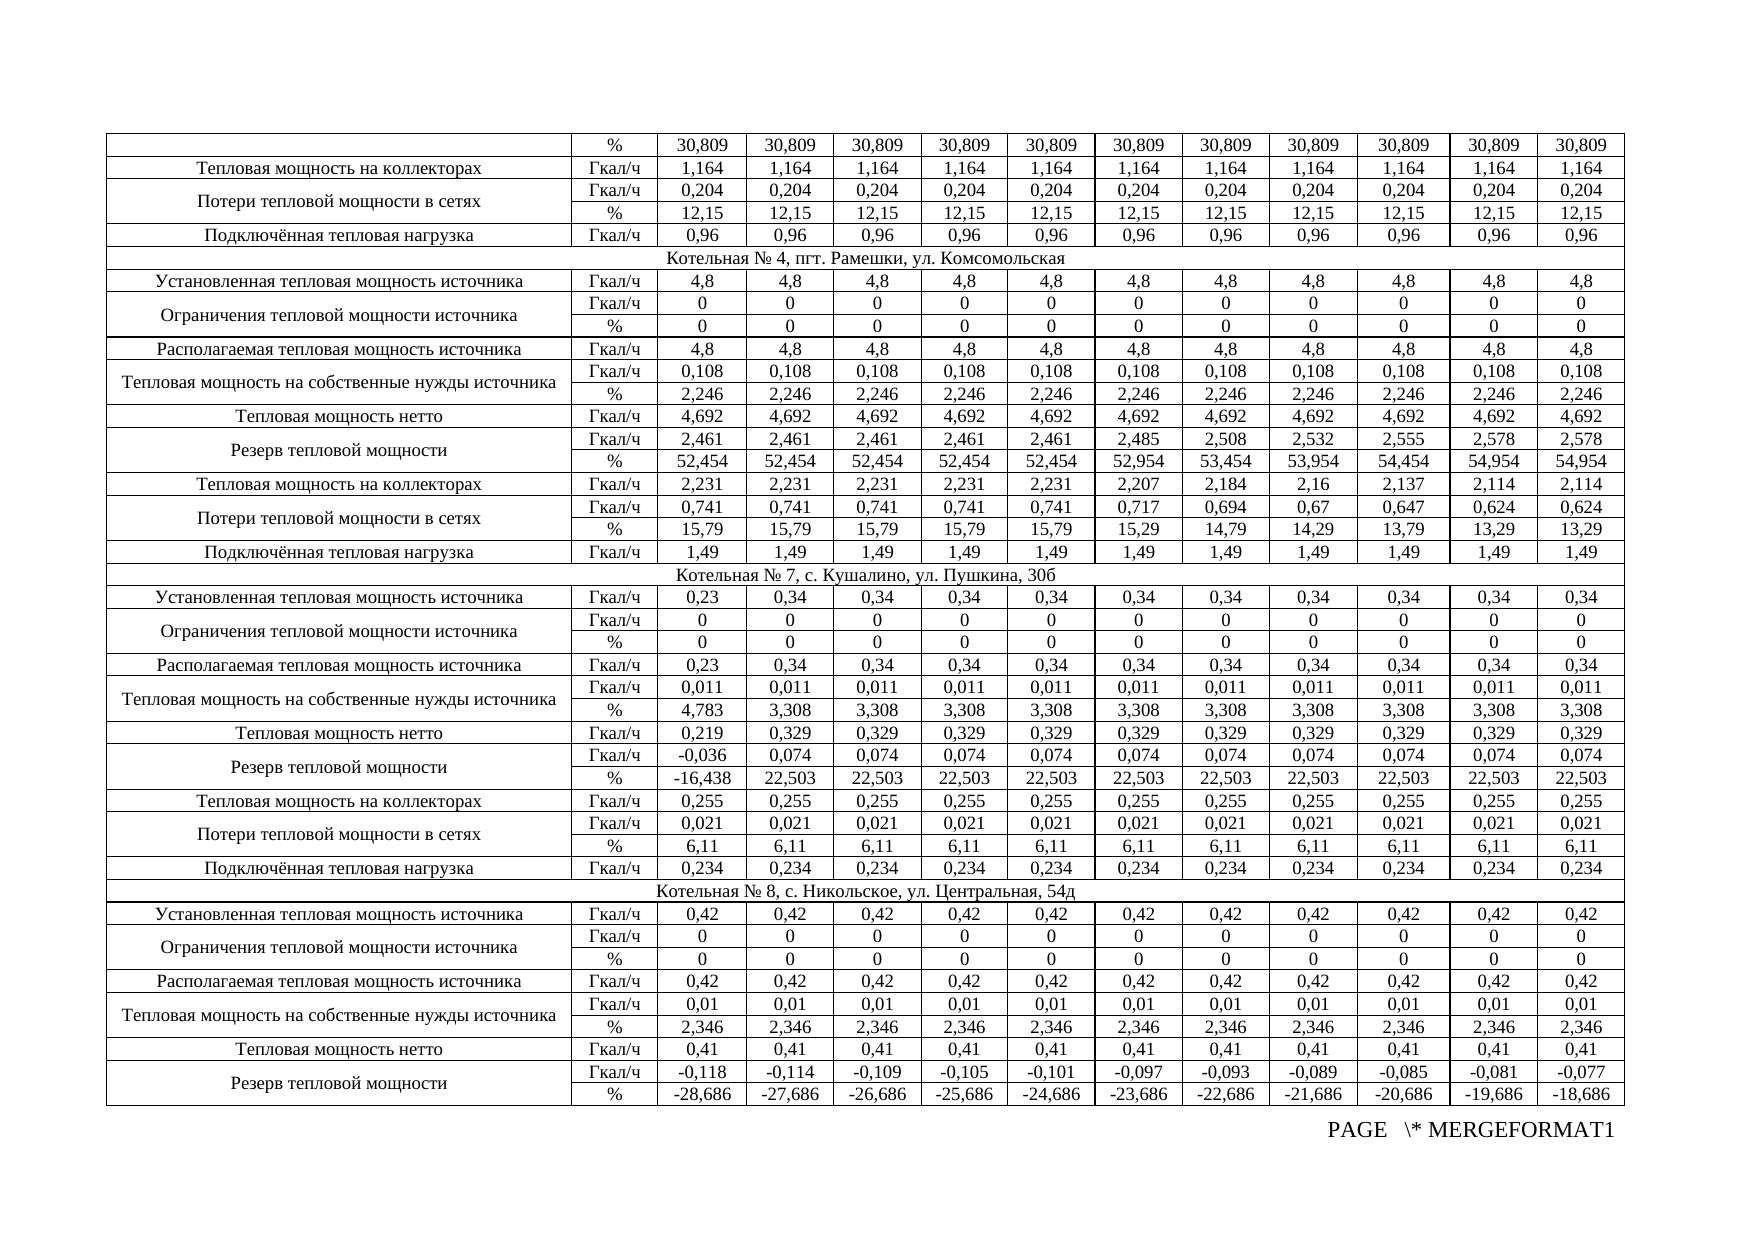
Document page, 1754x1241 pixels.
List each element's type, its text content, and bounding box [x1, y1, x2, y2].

table_cell 6,11 [1538, 835, 1624, 856]
table_cell -24,686 [1008, 1083, 1094, 1105]
table_cell 0 [1008, 925, 1094, 947]
table_cell 0 [658, 315, 746, 336]
table_cell 1,164 [658, 157, 746, 178]
table_cell 0 [747, 631, 833, 653]
table_cell 0,234 [1270, 857, 1357, 879]
table_cell 0,108 [1008, 360, 1094, 382]
table_cell 3,308 [1358, 699, 1449, 721]
table_cell 0,34 [1538, 586, 1624, 608]
table_cell 0,42 [1096, 903, 1182, 924]
table_cell 0,021 [1183, 812, 1269, 834]
table_cell -0,081 [1451, 1061, 1537, 1082]
table_cell 0,255 [1451, 790, 1537, 811]
table_cell % [572, 202, 657, 223]
table_cell 0,741 [922, 496, 1007, 517]
table_cell 2,508 [1183, 428, 1269, 449]
table_cell 6,11 [1008, 835, 1094, 856]
table_cell Ограничения тепловой мощности источника [107, 609, 571, 653]
table_cell 0 [1008, 631, 1094, 653]
table_cell 52,454 [1008, 450, 1094, 472]
table_cell 0 [834, 948, 921, 969]
table_cell 0,647 [1358, 496, 1449, 517]
table_cell 4,8 [747, 270, 833, 291]
table_cell 12,15 [1096, 202, 1182, 223]
table_cell 22,503 [1538, 767, 1624, 788]
table_cell 0 [1183, 315, 1269, 336]
table_cell 0 [1358, 292, 1449, 314]
table_cell 0,234 [658, 857, 746, 879]
table_cell Располагаемая тепловая мощность источника [107, 654, 571, 675]
table_cell 0,42 [1358, 903, 1449, 924]
table_cell 0,219 [658, 722, 746, 743]
table_cell 0,204 [1358, 179, 1449, 201]
table_cell 0,234 [1358, 857, 1449, 879]
table_cell 2,555 [1358, 428, 1449, 449]
table_cell 0,108 [658, 360, 746, 382]
table_cell 0,021 [1270, 812, 1357, 834]
table_cell 12,15 [1538, 202, 1624, 223]
table_cell Установленная тепловая мощность источника [107, 270, 571, 291]
table_cell 1,49 [1183, 541, 1269, 562]
table_cell 0 [658, 631, 746, 653]
table_cell 6,11 [1270, 835, 1357, 856]
table_cell Тепловая мощность на коллекторах [107, 790, 571, 811]
table_cell 0 [658, 609, 746, 630]
table_cell 0,204 [747, 179, 833, 201]
table_cell 30,809 [1358, 134, 1449, 156]
table_cell Гкал/ч [572, 993, 657, 1014]
table_cell 0 [747, 315, 833, 336]
table_cell Тепловая мощность на собственные нужды источника [107, 993, 571, 1037]
table_cell 12,15 [1183, 202, 1269, 223]
table_cell 4,692 [1358, 405, 1449, 427]
table_cell % [572, 835, 657, 856]
table_cell 0 [922, 292, 1007, 314]
table_cell 0,42 [834, 970, 921, 992]
table_cell 0,96 [834, 224, 921, 246]
table_cell 0,108 [1096, 360, 1182, 382]
table_cell 6,11 [1358, 835, 1449, 856]
table_cell 0,204 [1096, 179, 1182, 201]
table_cell 2,346 [658, 1016, 746, 1037]
table_cell 2,461 [658, 428, 746, 449]
table_cell 0 [1183, 925, 1269, 947]
table_cell Гкал/ч [572, 654, 657, 675]
table_cell 4,692 [834, 405, 921, 427]
table_cell 0,741 [834, 496, 921, 517]
table_cell 2,346 [1096, 1016, 1182, 1037]
table_cell 2,346 [1183, 1016, 1269, 1037]
table_cell 4,692 [1451, 405, 1537, 427]
table_cell 1,164 [1451, 157, 1537, 178]
table_cell 2,231 [658, 473, 746, 494]
table_cell % [572, 948, 657, 969]
table_cell 0,42 [1008, 970, 1094, 992]
table_cell -0,077 [1538, 1061, 1624, 1082]
table_cell Гкал/ч [572, 925, 657, 947]
table_cell 0,01 [922, 993, 1007, 1014]
table_cell 0,074 [1538, 744, 1624, 766]
table_cell 0 [1270, 292, 1357, 314]
table_cell 0,021 [1451, 812, 1537, 834]
table_cell 22,503 [834, 767, 921, 788]
table_cell Подключённая тепловая нагрузка [107, 541, 571, 562]
table_cell 0,34 [834, 654, 921, 675]
table_cell -22,686 [1183, 1083, 1269, 1105]
table_cell 0,01 [1538, 993, 1624, 1014]
table_cell 0,329 [1451, 722, 1537, 743]
table_cell 0,329 [834, 722, 921, 743]
table_cell 4,8 [1358, 270, 1449, 291]
table_cell 0,255 [1358, 790, 1449, 811]
table_cell 2,246 [834, 383, 921, 404]
table_cell 1,49 [658, 541, 746, 562]
table_cell 30,809 [1008, 134, 1094, 156]
table_cell Гкал/ч [572, 1061, 657, 1082]
table_cell 2,231 [922, 473, 1007, 494]
table_cell 0,074 [1008, 744, 1094, 766]
table_cell 52,454 [658, 450, 746, 472]
table_cell 0 [1538, 292, 1624, 314]
table_cell Гкал/ч [572, 157, 657, 178]
table_cell 2,246 [1538, 383, 1624, 404]
table_cell Гкал/ч [572, 586, 657, 608]
table_cell 2,461 [834, 428, 921, 449]
table_cell 0,255 [1538, 790, 1624, 811]
table_cell 0,329 [1008, 722, 1094, 743]
table_cell 0,021 [658, 812, 746, 834]
table_cell 1,164 [1538, 157, 1624, 178]
table_cell 3,308 [834, 699, 921, 721]
table_cell 0,96 [1008, 224, 1094, 246]
table_cell 0,074 [747, 744, 833, 766]
table_cell 0 [1183, 631, 1269, 653]
table_cell 0,41 [1096, 1038, 1182, 1060]
table_cell 0 [1096, 315, 1182, 336]
table_cell -0,036 [658, 744, 746, 766]
table_cell 4,692 [1270, 405, 1357, 427]
table_cell 0,34 [1008, 654, 1094, 675]
table_cell 0,42 [747, 970, 833, 992]
table_cell 13,79 [1358, 518, 1449, 540]
table_cell 4,8 [1096, 338, 1182, 359]
table_cell 4,692 [658, 405, 746, 427]
table_cell 4,8 [1538, 270, 1624, 291]
table_cell % [572, 767, 657, 788]
table_cell 0,074 [1358, 744, 1449, 766]
table_cell 0,96 [922, 224, 1007, 246]
table_cell 0,255 [1183, 790, 1269, 811]
table_cell Гкал/ч [572, 903, 657, 924]
table_cell 1,49 [1008, 541, 1094, 562]
table_cell 1,49 [1096, 541, 1182, 562]
table_cell 0 [834, 292, 921, 314]
table_cell Гкал/ч [572, 676, 657, 698]
table_cell 0,011 [658, 676, 746, 698]
table_cell Гкал/ч [572, 496, 657, 517]
table_cell -19,686 [1451, 1083, 1537, 1105]
table_cell 2,578 [1451, 428, 1537, 449]
table_cell 0,255 [922, 790, 1007, 811]
table_cell 4,8 [834, 270, 921, 291]
table_cell 0,329 [1096, 722, 1182, 743]
table_cell 0,01 [1008, 993, 1094, 1014]
table_cell 22,503 [1358, 767, 1449, 788]
table_cell 2,137 [1358, 473, 1449, 494]
table_cell 0,42 [1538, 903, 1624, 924]
table_cell -18,686 [1538, 1083, 1624, 1105]
table_cell 0 [1538, 948, 1624, 969]
table_cell -0,101 [1008, 1061, 1094, 1082]
table_cell 0,42 [1008, 903, 1094, 924]
table_cell -0,097 [1096, 1061, 1182, 1082]
table_cell 0 [1451, 925, 1537, 947]
table_cell 0,741 [1008, 496, 1094, 517]
table_cell Тепловая мощность на собственные нужды источника [107, 360, 571, 404]
table_cell -0,089 [1270, 1061, 1357, 1082]
table_cell 0,01 [1358, 993, 1449, 1014]
table_cell Тепловая мощность нетто [107, 722, 571, 743]
table_cell 0,011 [747, 676, 833, 698]
table_cell 0 [747, 609, 833, 630]
table_cell 4,8 [1183, 338, 1269, 359]
table_cell 0,108 [1183, 360, 1269, 382]
table_cell 22,503 [747, 767, 833, 788]
table_cell 2,246 [922, 383, 1007, 404]
table_cell 0 [1538, 315, 1624, 336]
table_cell 0,011 [1358, 676, 1449, 698]
table_cell 2,231 [834, 473, 921, 494]
table_cell 1,164 [747, 157, 833, 178]
table_cell 0,34 [747, 586, 833, 608]
table_cell 0,41 [1270, 1038, 1357, 1060]
table_cell 2,231 [747, 473, 833, 494]
table_cell % [572, 1016, 657, 1037]
table_cell 0,011 [1270, 676, 1357, 698]
table_cell 0,34 [922, 586, 1007, 608]
table_cell 2,461 [1008, 428, 1094, 449]
table_cell 0,34 [1270, 586, 1357, 608]
table_cell 0 [1096, 631, 1182, 653]
table_cell 0,34 [922, 654, 1007, 675]
table_cell Тепловая мощность нетто [107, 1038, 571, 1060]
table_cell 2,532 [1270, 428, 1357, 449]
table_cell 6,11 [747, 835, 833, 856]
table_cell 0,204 [1451, 179, 1537, 201]
table_cell 0,204 [1538, 179, 1624, 201]
table_cell 0 [834, 631, 921, 653]
table_cell 4,8 [1096, 270, 1182, 291]
table_cell 0 [1358, 948, 1449, 969]
table_cell Гкал/ч [572, 541, 657, 562]
table_cell 1,164 [1358, 157, 1449, 178]
table_cell 0,23 [658, 586, 746, 608]
table_cell 1,164 [1096, 157, 1182, 178]
table_cell 0,234 [834, 857, 921, 879]
table_cell 0 [1008, 292, 1094, 314]
table_cell 0,34 [1008, 586, 1094, 608]
table_cell Установленная тепловая мощность источника [107, 586, 571, 608]
table_cell 2,461 [747, 428, 833, 449]
table_cell 0 [747, 948, 833, 969]
table_cell 54,454 [1358, 450, 1449, 472]
table_cell -0,093 [1183, 1061, 1269, 1082]
table_cell -20,686 [1358, 1083, 1449, 1105]
table_cell 15,79 [658, 518, 746, 540]
table_cell 0,42 [1358, 970, 1449, 992]
table_cell 0,01 [834, 993, 921, 1014]
table_cell 2,207 [1096, 473, 1182, 494]
table_cell 4,8 [658, 270, 746, 291]
table_cell Котельная № 8, с. Никольское, ул. Центральная, 54д [107, 880, 1624, 901]
table_cell 4,8 [658, 338, 746, 359]
table_cell Гкал/ч [572, 790, 657, 811]
table_cell 0,204 [1183, 179, 1269, 201]
table_cell % [572, 450, 657, 472]
table_cell -25,686 [922, 1083, 1007, 1105]
table_cell 0 [1451, 631, 1537, 653]
table_cell 15,29 [1096, 518, 1182, 540]
table_cell 0,96 [1358, 224, 1449, 246]
table_cell 4,8 [1358, 338, 1449, 359]
table_cell 3,308 [1096, 699, 1182, 721]
table_cell 4,8 [1451, 338, 1537, 359]
table_cell 0,108 [834, 360, 921, 382]
table_cell 0,34 [1358, 586, 1449, 608]
table_cell 4,692 [922, 405, 1007, 427]
table_cell 0,021 [1096, 812, 1182, 834]
table_cell 0,42 [1451, 903, 1537, 924]
table_cell 0 [1451, 315, 1537, 336]
table_cell 4,8 [747, 338, 833, 359]
table_cell 0,42 [834, 903, 921, 924]
table_cell Гкал/ч [572, 338, 657, 359]
table_cell 0,42 [1270, 903, 1357, 924]
table_cell Гкал/ч [572, 857, 657, 879]
table_cell 15,79 [834, 518, 921, 540]
table_cell 0,41 [1538, 1038, 1624, 1060]
table_cell 0,41 [1358, 1038, 1449, 1060]
table_cell 22,503 [922, 767, 1007, 788]
table_cell -23,686 [1096, 1083, 1182, 1105]
table_cell 0,021 [922, 812, 1007, 834]
table_cell 0,34 [1451, 654, 1537, 675]
table_cell 0 [1096, 948, 1182, 969]
table_cell 0,34 [1096, 654, 1182, 675]
table_cell 52,454 [922, 450, 1007, 472]
table_cell 1,49 [1270, 541, 1357, 562]
table_cell 0,021 [834, 812, 921, 834]
table_cell 0,108 [1451, 360, 1537, 382]
table_cell 0,96 [1451, 224, 1537, 246]
table_cell 0 [1358, 609, 1449, 630]
table_cell Потери тепловой мощности в сетях [107, 179, 571, 223]
table_cell 0 [1538, 925, 1624, 947]
table_cell 2,346 [1451, 1016, 1537, 1037]
table_cell 22,503 [1451, 767, 1537, 788]
table_cell Ограничения тепловой мощности источника [107, 925, 571, 969]
table_cell 0,011 [1008, 676, 1094, 698]
table_cell 0,717 [1096, 496, 1182, 517]
table_cell -27,686 [747, 1083, 833, 1105]
table_cell % [572, 315, 657, 336]
table_cell 0,96 [658, 224, 746, 246]
table_cell 0,011 [922, 676, 1007, 698]
table_cell 0,42 [1183, 903, 1269, 924]
table_cell 2,246 [1183, 383, 1269, 404]
table_cell 0,011 [1538, 676, 1624, 698]
table_cell 14,79 [1183, 518, 1269, 540]
table_cell 12,15 [1358, 202, 1449, 223]
table_cell 0,329 [1270, 722, 1357, 743]
table_cell 30,809 [922, 134, 1007, 156]
table_cell 0,234 [1096, 857, 1182, 879]
table_cell 1,49 [747, 541, 833, 562]
table_cell Установленная тепловая мощность источника [107, 903, 571, 924]
table_cell 0,329 [1183, 722, 1269, 743]
table_cell 0,34 [1538, 654, 1624, 675]
table_cell 30,809 [1183, 134, 1269, 156]
table_cell 6,11 [1183, 835, 1269, 856]
table_cell 0,204 [1008, 179, 1094, 201]
table_cell 0,41 [1451, 1038, 1537, 1060]
table_cell 0,34 [1451, 586, 1537, 608]
table_cell % [572, 134, 657, 156]
table_cell 3,308 [1538, 699, 1624, 721]
table_cell 2,184 [1183, 473, 1269, 494]
table_cell 0 [922, 631, 1007, 653]
table_cell 15,79 [922, 518, 1007, 540]
table_cell 0,255 [658, 790, 746, 811]
table_cell 0,42 [922, 903, 1007, 924]
table_cell Гкал/ч [572, 360, 657, 382]
table_cell 0,234 [1008, 857, 1094, 879]
table_cell 1,49 [1358, 541, 1449, 562]
table_cell 12,15 [1270, 202, 1357, 223]
table_cell 0 [1358, 925, 1449, 947]
table_cell -0,114 [747, 1061, 833, 1082]
table_cell 0 [922, 948, 1007, 969]
table_cell 0 [747, 925, 833, 947]
table_cell Гкал/ч [572, 970, 657, 992]
table_cell 0,01 [1183, 993, 1269, 1014]
table_cell Подключённая тепловая нагрузка [107, 224, 571, 246]
table_cell 0 [658, 948, 746, 969]
table_cell 1,49 [922, 541, 1007, 562]
table_cell 0 [1538, 631, 1624, 653]
table_cell 0,329 [747, 722, 833, 743]
table_cell 0 [1451, 609, 1537, 630]
table_cell 0 [922, 925, 1007, 947]
table_cell 4,8 [1008, 270, 1094, 291]
table_cell Гкал/ч [572, 224, 657, 246]
table_cell 0,329 [922, 722, 1007, 743]
table_cell 0 [1008, 948, 1094, 969]
table_cell 22,503 [1270, 767, 1357, 788]
table_cell 52,454 [834, 450, 921, 472]
table_cell % [572, 631, 657, 653]
table_cell 0,42 [1270, 970, 1357, 992]
table_cell 0,108 [1270, 360, 1357, 382]
table_cell Резерв тепловой мощности [107, 744, 571, 788]
table_cell 0,011 [1183, 676, 1269, 698]
table_cell 0,96 [747, 224, 833, 246]
table_cell 0,329 [1358, 722, 1449, 743]
table_cell 12,15 [834, 202, 921, 223]
table_cell 4,8 [922, 338, 1007, 359]
table_cell Гкал/ч [572, 428, 657, 449]
table_cell 3,308 [1270, 699, 1357, 721]
table_cell 0,01 [658, 993, 746, 1014]
table_cell 0,42 [747, 903, 833, 924]
table_cell 2,346 [1538, 1016, 1624, 1037]
table_cell 0,23 [658, 654, 746, 675]
table_cell Гкал/ч [572, 744, 657, 766]
table_cell 4,692 [1538, 405, 1624, 427]
table_cell 2,485 [1096, 428, 1182, 449]
table_cell Располагаемая тепловая мощность источника [107, 970, 571, 992]
table_cell 0,234 [747, 857, 833, 879]
table_cell Котельная № 4, пгт. Рамешки, ул. Комсомольская [107, 247, 1624, 268]
table_cell 0,741 [658, 496, 746, 517]
table_cell 12,15 [658, 202, 746, 223]
table_cell Гкал/ч [572, 1038, 657, 1060]
table_cell 0 [1451, 948, 1537, 969]
table_cell 0,67 [1270, 496, 1357, 517]
table_cell % [572, 518, 657, 540]
table_cell 1,49 [834, 541, 921, 562]
table_cell 22,503 [1008, 767, 1094, 788]
table_cell 0,255 [1270, 790, 1357, 811]
table_cell 0,41 [658, 1038, 746, 1060]
table_cell 52,954 [1096, 450, 1182, 472]
table_cell 0,074 [834, 744, 921, 766]
table_cell 0,01 [1270, 993, 1357, 1014]
table_cell 12,15 [922, 202, 1007, 223]
table_cell 2,346 [1358, 1016, 1449, 1037]
table_cell 2,16 [1270, 473, 1357, 494]
table_cell 0,108 [747, 360, 833, 382]
table_cell Гкал/ч [572, 405, 657, 427]
table_cell 0,108 [1538, 360, 1624, 382]
table_cell 53,454 [1183, 450, 1269, 472]
table_cell Тепловая мощность на собственные нужды источника [107, 676, 571, 721]
table_cell 0 [1270, 925, 1357, 947]
table_cell Ограничения тепловой мощности источника [107, 292, 571, 336]
table_cell 2,246 [1008, 383, 1094, 404]
table_cell 3,308 [1183, 699, 1269, 721]
table_cell 0,234 [922, 857, 1007, 879]
table_cell 6,11 [1451, 835, 1537, 856]
table_cell 0 [834, 609, 921, 630]
table_cell 12,15 [1451, 202, 1537, 223]
table_cell 54,954 [1451, 450, 1537, 472]
table_cell 1,164 [1183, 157, 1269, 178]
table_cell 0 [658, 292, 746, 314]
table_cell 0,255 [834, 790, 921, 811]
table_cell 0,074 [922, 744, 1007, 766]
table_cell 4,692 [1183, 405, 1269, 427]
table_cell 0,42 [658, 970, 746, 992]
table_cell 3,308 [747, 699, 833, 721]
table_cell 0,234 [1183, 857, 1269, 879]
table_cell 0,96 [1183, 224, 1269, 246]
table_cell 3,308 [922, 699, 1007, 721]
table_cell 0,34 [747, 654, 833, 675]
table_cell 0 [658, 925, 746, 947]
table_cell 30,809 [747, 134, 833, 156]
table_cell 0 [1096, 292, 1182, 314]
table_cell 0,41 [747, 1038, 833, 1060]
table_cell 0,255 [747, 790, 833, 811]
table_cell 0 [922, 315, 1007, 336]
table_cell 0,42 [1183, 970, 1269, 992]
table_cell 0,204 [658, 179, 746, 201]
table_cell 4,8 [834, 338, 921, 359]
table_cell Потери тепловой мощности в сетях [107, 812, 571, 856]
table_cell 1,164 [922, 157, 1007, 178]
table_cell Подключённая тепловая нагрузка [107, 857, 571, 879]
table_cell 0 [1270, 315, 1357, 336]
table_cell 4,8 [1451, 270, 1537, 291]
table_cell 6,11 [922, 835, 1007, 856]
table_cell 1,49 [1538, 541, 1624, 562]
table_cell 2,246 [658, 383, 746, 404]
table_cell 0,96 [1538, 224, 1624, 246]
table_cell 0 [1096, 609, 1182, 630]
table_cell 2,578 [1538, 428, 1624, 449]
table_cell 30,809 [834, 134, 921, 156]
table_cell 0,011 [1096, 676, 1182, 698]
table_cell 13,29 [1451, 518, 1537, 540]
table_cell 0 [1008, 315, 1094, 336]
table_cell 2,346 [747, 1016, 833, 1037]
table_cell 52,454 [747, 450, 833, 472]
table_cell 0,34 [834, 586, 921, 608]
table_cell 22,503 [1183, 767, 1269, 788]
table_cell 0 [1183, 948, 1269, 969]
table_cell Котельная № 7, с. Кушалино, ул. Пушкина, 30б [107, 564, 1624, 585]
table_cell 0,96 [1270, 224, 1357, 246]
table_cell 0,021 [1358, 812, 1449, 834]
table_cell 2,114 [1538, 473, 1624, 494]
table_cell 0 [1358, 631, 1449, 653]
table_cell 4,783 [658, 699, 746, 721]
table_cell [107, 134, 571, 156]
table_cell 0,021 [747, 812, 833, 834]
table_cell Тепловая мощность на коллекторах [107, 157, 571, 178]
table_cell 0,42 [658, 903, 746, 924]
table_cell 4,8 [1270, 270, 1357, 291]
table_cell -0,085 [1358, 1061, 1449, 1082]
table_cell 0,074 [1451, 744, 1537, 766]
table_cell 0,34 [1183, 654, 1269, 675]
table_cell Гкал/ч [572, 812, 657, 834]
table_cell 0,204 [922, 179, 1007, 201]
table_cell Располагаемая тепловая мощность источника [107, 338, 571, 359]
table_cell 2,231 [1008, 473, 1094, 494]
table_cell 0 [1270, 609, 1357, 630]
table_cell 54,954 [1538, 450, 1624, 472]
table_cell 0,108 [922, 360, 1007, 382]
table_cell 12,15 [1008, 202, 1094, 223]
table_cell 4,8 [1538, 338, 1624, 359]
table_cell 3,308 [1008, 699, 1094, 721]
table_cell 2,346 [1008, 1016, 1094, 1037]
table_cell 0,021 [1538, 812, 1624, 834]
table_cell Гкал/ч [572, 270, 657, 291]
table_cell -0,109 [834, 1061, 921, 1082]
table_cell 6,11 [1096, 835, 1182, 856]
table_cell 4,8 [1270, 338, 1357, 359]
table_cell 30,809 [1538, 134, 1624, 156]
table_cell % [572, 383, 657, 404]
table_cell 30,809 [1096, 134, 1182, 156]
table_cell 0,01 [1451, 993, 1537, 1014]
table_cell 2,114 [1451, 473, 1537, 494]
table_cell 4,692 [747, 405, 833, 427]
table_cell 2,346 [1270, 1016, 1357, 1037]
table_cell 0,694 [1183, 496, 1269, 517]
table_cell 0,42 [1451, 970, 1537, 992]
table_cell 0,01 [1096, 993, 1182, 1014]
table_cell 0,255 [1096, 790, 1182, 811]
table_cell 2,346 [922, 1016, 1007, 1037]
table_cell 0,011 [834, 676, 921, 698]
table_cell 0,255 [1008, 790, 1094, 811]
table_cell 0,741 [747, 496, 833, 517]
table_cell Гкал/ч [572, 609, 657, 630]
table_cell 30,809 [1270, 134, 1357, 156]
table_cell 0 [1270, 631, 1357, 653]
table_cell -21,686 [1270, 1083, 1357, 1105]
table_cell 2,246 [747, 383, 833, 404]
table_cell 0,074 [1096, 744, 1182, 766]
table_cell Тепловая мощность на коллекторах [107, 473, 571, 494]
table_cell 53,954 [1270, 450, 1357, 472]
table_cell 0 [1008, 609, 1094, 630]
table_cell Гкал/ч [572, 292, 657, 314]
table_cell 0,021 [1008, 812, 1094, 834]
table_cell 1,164 [1270, 157, 1357, 178]
table_cell 2,246 [1358, 383, 1449, 404]
table_cell 3,308 [1451, 699, 1537, 721]
table_cell -0,118 [658, 1061, 746, 1082]
table_cell 0,108 [1358, 360, 1449, 382]
table_cell % [572, 699, 657, 721]
table_cell Потери тепловой мощности в сетях [107, 496, 571, 540]
table_cell 0 [1270, 948, 1357, 969]
table_cell 6,11 [834, 835, 921, 856]
table_cell 14,29 [1270, 518, 1357, 540]
table_cell 30,809 [1451, 134, 1537, 156]
table_cell 12,15 [747, 202, 833, 223]
table_cell 0,234 [1451, 857, 1537, 879]
table_cell 0,329 [1538, 722, 1624, 743]
table_cell 2,246 [1270, 383, 1357, 404]
table_cell 0,011 [1451, 676, 1537, 698]
table_cell -16,438 [658, 767, 746, 788]
table_cell 0,41 [1008, 1038, 1094, 1060]
table_cell 15,79 [1008, 518, 1094, 540]
table_cell 0,01 [747, 993, 833, 1014]
table_cell 1,164 [1008, 157, 1094, 178]
table_cell Резерв тепловой мощности [107, 1061, 571, 1105]
table_cell 4,692 [1096, 405, 1182, 427]
table_cell 0,624 [1538, 496, 1624, 517]
table_cell 4,692 [1008, 405, 1094, 427]
table_cell 0,34 [1096, 586, 1182, 608]
table_cell 0,41 [834, 1038, 921, 1060]
table_cell Гкал/ч [572, 722, 657, 743]
table_cell -0,105 [922, 1061, 1007, 1082]
table_cell 0 [834, 315, 921, 336]
table_cell -26,686 [834, 1083, 921, 1105]
table_cell 0,34 [1358, 654, 1449, 675]
table_cell 0,41 [922, 1038, 1007, 1060]
table_cell 0,42 [922, 970, 1007, 992]
table_cell 0,204 [1270, 179, 1357, 201]
table_cell 0,34 [1270, 654, 1357, 675]
table_cell Гкал/ч [572, 473, 657, 494]
table_cell 0 [1451, 292, 1537, 314]
table_cell % [572, 1083, 657, 1105]
table_cell 4,8 [1183, 270, 1269, 291]
table_cell 0,34 [1183, 586, 1269, 608]
table_cell 0 [747, 292, 833, 314]
table_cell 0,42 [1096, 970, 1182, 992]
table_cell 0 [1358, 315, 1449, 336]
table_cell 4,8 [922, 270, 1007, 291]
table_cell 0 [1183, 292, 1269, 314]
table_cell 1,49 [1451, 541, 1537, 562]
table_cell 0 [834, 925, 921, 947]
table_cell 0 [922, 609, 1007, 630]
table_cell 0,074 [1183, 744, 1269, 766]
table_cell Тепловая мощность нетто [107, 405, 571, 427]
table_cell 0,204 [834, 179, 921, 201]
table_cell 2,246 [1451, 383, 1537, 404]
table_cell 30,809 [658, 134, 746, 156]
table_cell 2,246 [1096, 383, 1182, 404]
table_cell 13,29 [1538, 518, 1624, 540]
table_cell 4,8 [1008, 338, 1094, 359]
table_cell 22,503 [1096, 767, 1182, 788]
table_cell 0 [1096, 925, 1182, 947]
table_cell 0 [1183, 609, 1269, 630]
table_cell 1,164 [834, 157, 921, 178]
table_cell 15,79 [747, 518, 833, 540]
table_cell 0,42 [1538, 970, 1624, 992]
table_cell 6,11 [658, 835, 746, 856]
table_cell 2,346 [834, 1016, 921, 1037]
table_cell Гкал/ч [572, 179, 657, 201]
table_cell 0,074 [1270, 744, 1357, 766]
table_cell 0,234 [1538, 857, 1624, 879]
table_cell 2,461 [922, 428, 1007, 449]
table_cell Резерв тепловой мощности [107, 428, 571, 472]
table_cell 0,96 [1096, 224, 1182, 246]
table_cell 0,624 [1451, 496, 1537, 517]
table_cell -28,686 [658, 1083, 746, 1105]
table_cell 0,41 [1183, 1038, 1269, 1060]
table_cell 0 [1538, 609, 1624, 630]
